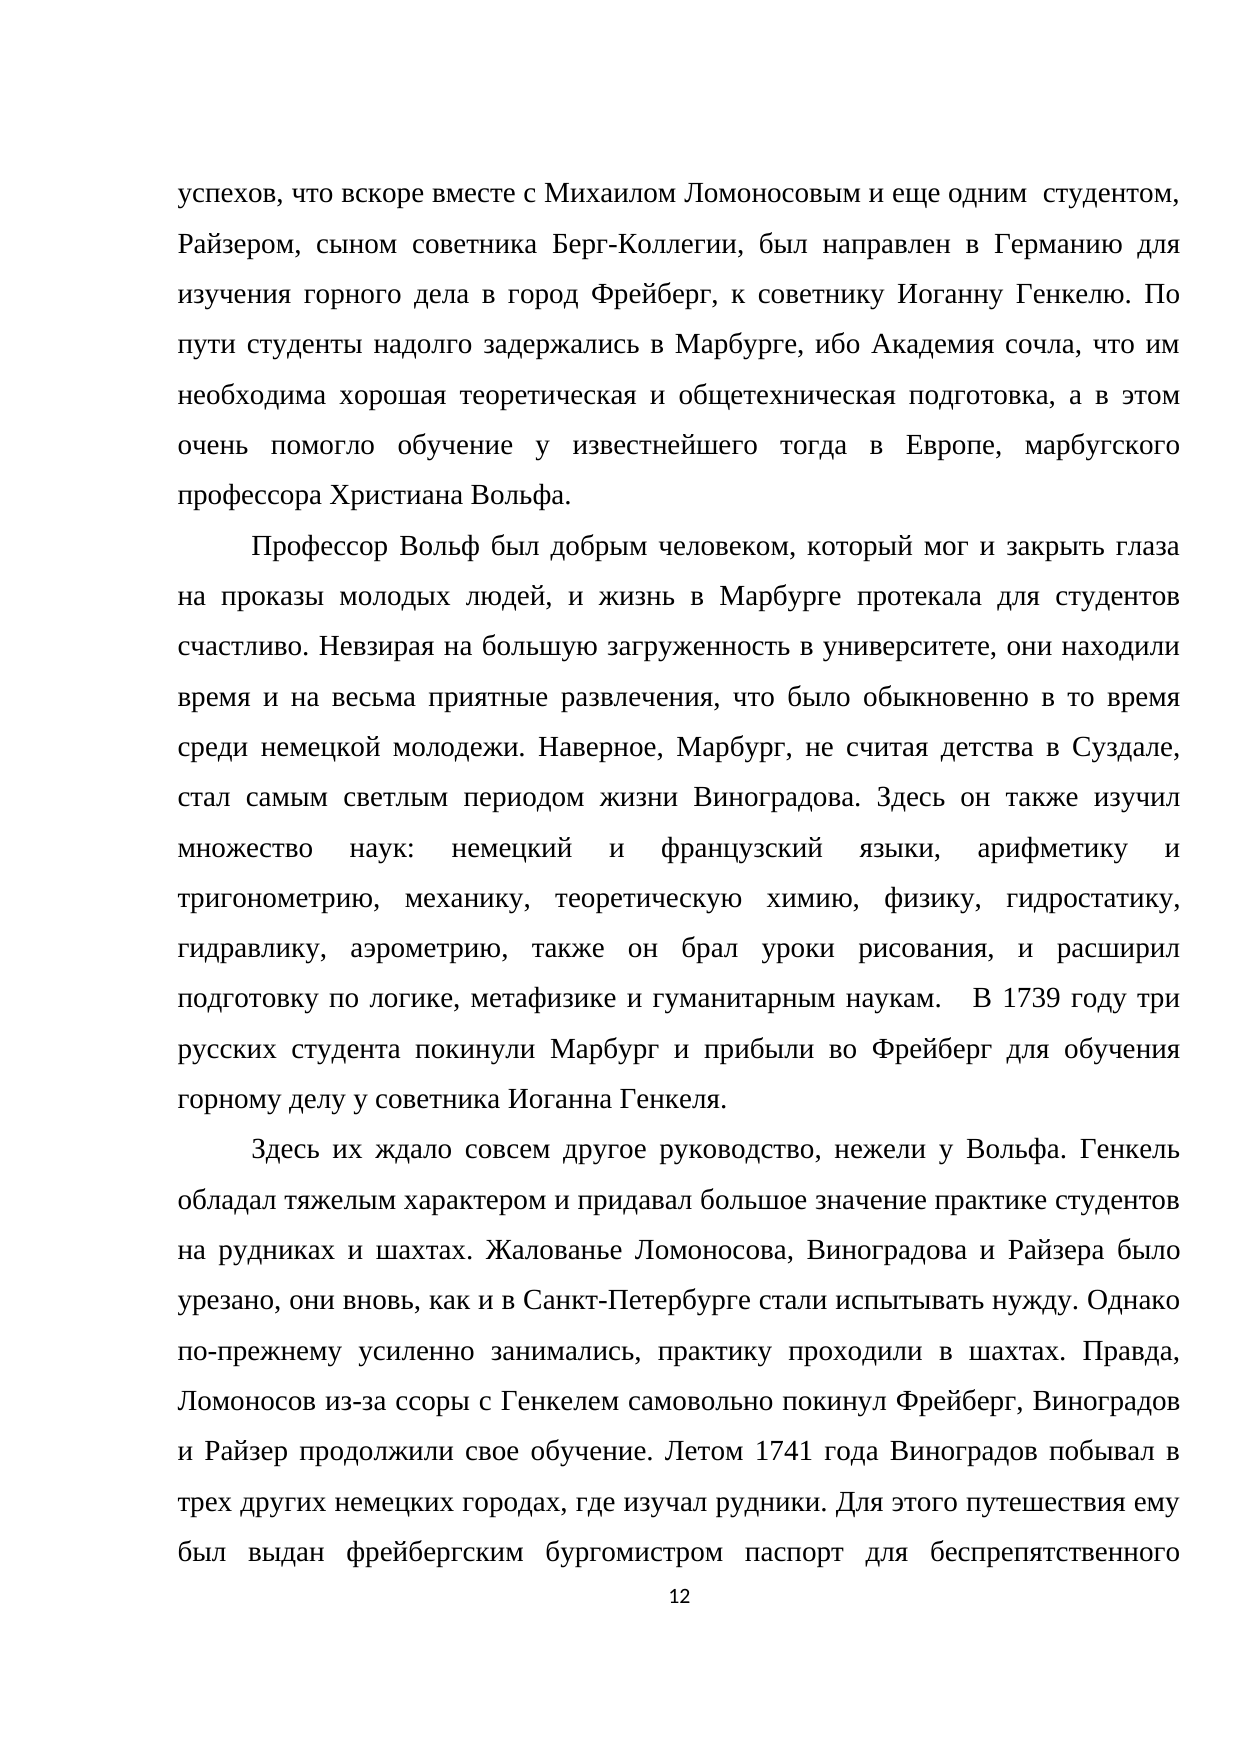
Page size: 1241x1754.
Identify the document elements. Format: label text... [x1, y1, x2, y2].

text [177, 176, 1181, 511]
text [177, 1132, 1181, 1568]
text Профессор Вольф был добрым человеком, который мог и закрыть глаза на проказы молодых людей, и жизнь в Марбурге протекала для студентов счастливо. Невзирая на большую загруженность в университете, они находили время и на весьма приятные развлечения, что было обыкновенно в то время среди немецкой молодежи. Наверное, Марбург, не считая детства в Суздале, стал самым светлым периодом жизни Виноградова. Здесь он также изучил множество наук: немецкий и французский языки, арифметику и тригонометрию, механику, теоретическую химию, физику, гидростатику, гидравлику, аэрометрию, также он брал уроки рисования, и расширил подготовку по логике, метафизике и гуманитарным наукам. В 1739 году три русских студента покинули Марбург и прибыли во Фрейберг для обучения горному делу у советника Иоганна Генкеля. [177, 528, 1181, 1115]
